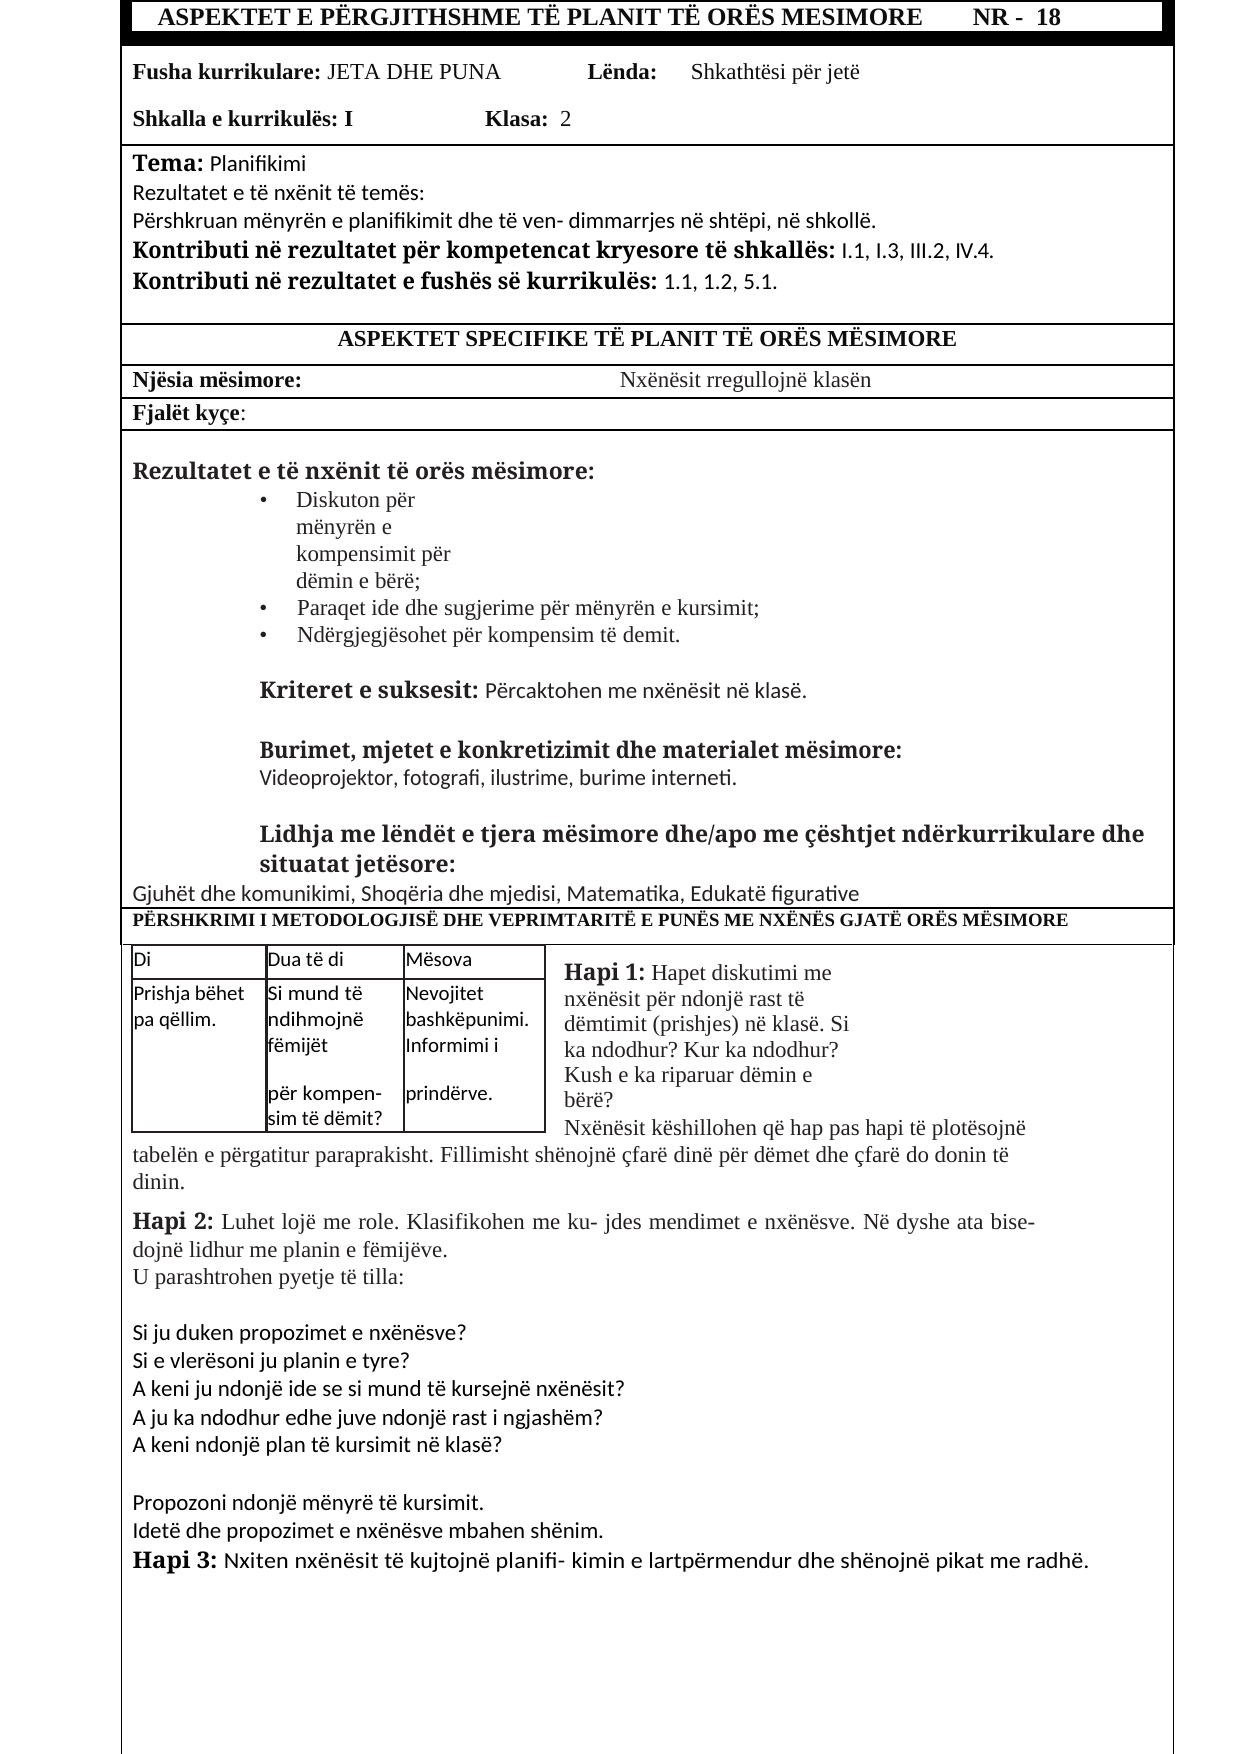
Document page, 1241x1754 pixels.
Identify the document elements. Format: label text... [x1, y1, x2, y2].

table_cell Hapi 1: Hapet diskutimi me nxënësit për ndonjë rast të dëmtimit (prishjes) në klasë. Si ka ndodhur? Kur ka ndodhur? Kush e ka riparuar dëmin e bërë? Nxënësit këshillohen që hap pas hapi të plotësojnë tabelën e përgatitur paraprakisht. Fillimisht shënojnë çfarë dinë për dëmet dhe çfarë do donin të dinin. Hapi 2: Luhet lojë me role. Klasifikohen me ku- jdes mendimet e nxënësve. Në dyshe ata bise- dojnë lidhur me planin e fëmijëve. U parashtrohen pyetje të tilla: Si ju duken propozimet e nxënësve? Si e vlerësoni ju planin e tyre? A keni ju ndonjë ide se si mund të kursejnë nxënësit? A ju ka ndodhur edhe juve ndonjë rast i ngjashëm? A keni ndonjë plan të kursimit në klasë? Propozoni ndonjë mënyrë të kursimit. Idetë dhe propozimet e nxënësve mbahen shënim. Hapi 3: Nxiten nxënësit të kujtojnë planifi- kimin e lartpërmendur dhe shënojnë pikat me radhë. [122, 944, 1173, 1754]
table_cell Rezultatet e të nxënit të orës mësimore: Diskuton për mënyrën e kompensimit për dëmin e bërë; Paraqet ide dhe sugjerime për mënyrën e kursimit; Ndërgjegjësohet për kompensim të demit. Kriteret e suksesit: Përcaktohen me nxënësit në klasë. Burimet, mjetet e konkretizimit dhe materialet mësimore: Videoprojektor, fotografi, ilustrime, burime interneti. Lidhja me lëndët e tjera mësimore dhe/apo me çështjet ndërkurrikulare dhe situatat jetësore: Gjuhët dhe komunikimi, Shoqëria dhe mjedisi, Matematika, Edukatë figurative [122, 431, 1173, 907]
table_cell Tema: Planifikimi Rezultatet e të nxënit të temës: Përshkruan mënyrën e planifikimit dhe të ven- dimmarrjes në shtëpi, në shkollë. Kontributi në rezultatet për kompetencat kryesore të shkallës: I.1, I.3, III.2, IV.4. Kontributi në rezultatet e fushës së kurrikulës: 1.1, 1.2, 5.1. [122, 146, 1173, 323]
table_cell Fusha kurrikulare: JETA DHE PUNA Lënda: Shkathtësi për jetë Shkalla e kurrikulës: I Klasa: 2 [122, 46, 1173, 144]
table_cell Fjalët kyçe: [122, 399, 1173, 429]
table_header ASPEKTET E PËRGJITHSHME TË PLANIT TË ORËS MESIMORE NR - 18 [122, 2, 1173, 44]
table_cell PËRSHKRIMI I METODOLOGJISË DHE VEPRIMTARITË E PUNËS ME NXËNËS GJATË ORËS MËSIMORE [122, 909, 1173, 943]
table_cell ASPEKTET SPECIFIKE TË PLANIT TË ORËS MËSIMORE [122, 325, 1173, 364]
table_cell Njësia mësimore: Nxënësit rregullojnë klasën [122, 366, 1173, 397]
